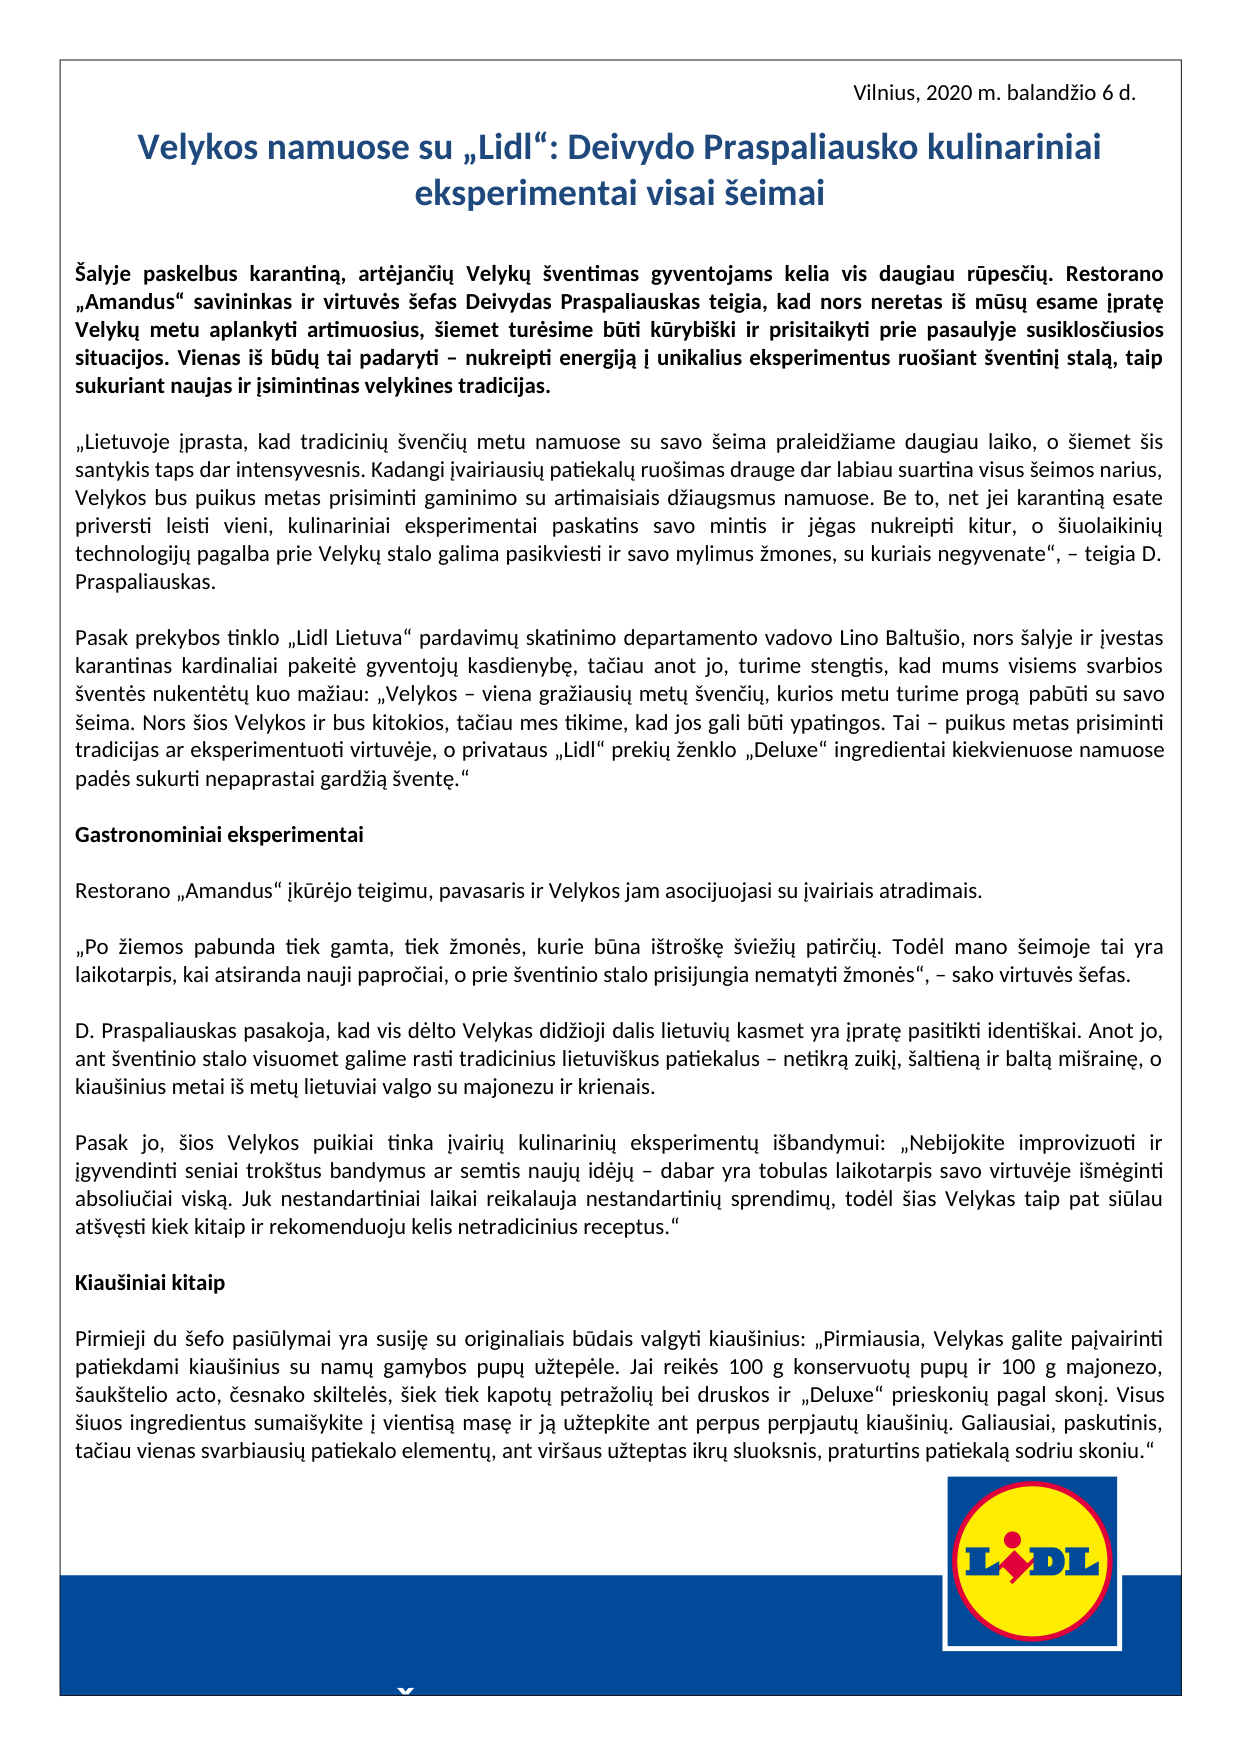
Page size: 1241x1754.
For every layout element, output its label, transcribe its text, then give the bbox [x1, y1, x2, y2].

text Restorano „Amandus“ įkūrėjo teigimu, pavasaris ir Velykos jam asocijuojasi su įvairiais atradimais. [75, 876, 1165, 904]
text Pasak jo, šios Velykos puikiai tinka įvairių kulinarinių eksperimentų išbandymui: „Nebijokite improvizuoti ir įgyvendinti seniai trokštus bandymus ar semtis naujų idėjų – dabar yra tobulas laikotarpis savo virtuvėje išmėginti absoliučiai viską. Juk nestandartiniai laikai reikalauja nestandartinių sprendimų, todėl šias Velykas taip pat siūlau atšvęsti kiek kitaip ir rekomenduoju kelis netradicinius receptus.“ [75, 1128, 1165, 1240]
picture [0, 0, 1241, 1754]
text Kiaušiniai kitaip [75, 1268, 1165, 1296]
text Gastronominiai eksperimentai [75, 820, 1165, 848]
text Vilnius, 2020 m. balandžio 6 d. [94, 75, 1136, 106]
text Šalyje paskelbus karantiną, artėjančių Velykų šventimas gyventojams kelia vis daugiau rūpesčių. Restorano „Amandus“ savininkas ir virtuvės šefas Deivydas Praspaliauskas teigia, kad nors neretas iš mūsų esame įpratę Velykų metu aplankyti artimuosius, šiemet turėsime būti kūrybiški ir prisitaikyti prie pasaulyje susiklosčiusios situacijos. Vienas iš būdų tai padaryti – nukreipti energiją į unikalius eksperimentus ruošiant šventinį stalą, taip sukuriant naujas ir įsimintinas velykines tradicijas. [75, 259, 1165, 399]
text Pasak prekybos tinklo „Lidl Lietuva“ pardavimų skatinimo departamento vadovo Lino Baltušio, nors šalyje ir įvestas karantinas kardinaliai pakeitė gyventojų kasdienybę, tačiau anot jo, turime stengtis, kad mums visiems svarbios šventės nukentėtų kuo mažiau: „Velykos – viena gražiausių metų švenčių, kurios metu turime progą pabūti su savo šeima. Nors šios Velykos ir bus kitokios, tačiau mes tikime, kad jos gali būti ypatingos. Tai – puikus metas prisiminti tradicijas ar eksperimentuoti virtuvėje, o privataus „Lidl“ prekių ženklo „Deluxe“ ingredientai kiekvienuose namuose padės sukurti nepaprastai gardžią šventę.“ [75, 623, 1165, 792]
text Pirmieji du šefo pasiūlymai yra susiję su originaliais būdais valgyti kiaušinius: „Pirmiausia, Velykas galite paįvairinti patiekdami kiaušinius su namų gamybos pupų užtepėle. Jai reikės 100 g konservuotų pupų ir 100 g majonezo, šaukštelio acto, česnako skiltelės, šiek tiek kapotų petražolių bei druskos ir „Deluxe“ prieskonių pagal skonį. Visus šiuos ingredientus sumaišykite į vientisą masę ir ją užtepkite ant perpus perpjautų kiaušinių. Galiausiai, paskutinis, tačiau vienas svarbiausių patiekalo elementų, ant viršaus užteptas ikrų sluoksnis, praturtins patiekalą sodriu skoniu.“ [75, 1324, 1165, 1464]
text „Lietuvoje įprasta, kad tradicinių švenčių metu namuose su savo šeima praleidžiame daugiau laiko, o šiemet šis santykis taps dar intensyvesnis. Kadangi įvairiausių patiekalų ruošimas drauge dar labiau suartina visus šeimos narius, Velykos bus puikus metas prisiminti gaminimo su artimaisiais džiaugsmus namuose. Be to, net jei karantiną esate priversti leisti vieni, kulinariniai eksperimentai paskatins savo mintis ir jėgas nukreipti kitur, o šiuolaikinių technologijų pagalba prie Velykų stalo galima pasikviesti ir savo mylimus žmones, su kuriais negyvenate“, – teigia D. Praspaliauskas. [75, 427, 1165, 596]
text „Po žiemos pabunda tiek gamta, tiek žmonės, kurie būna ištroškę šviežių patirčių. Todėl mano šeimoje tai yra laikotarpis, kai atsiranda nauji papročiai, o prie šventinio stalo prisijungia nematyti žmonės“, – sako virtuvės šefas. [75, 932, 1165, 988]
text Velykos namuose su „Lidl“: Deivydo Praspaliausko kulinariniai eksperimentai visai šeimai [75, 123, 1165, 214]
text D. Praspaliauskas pasakoja, kad vis dėlto Velykas didžioji dalis lietuvių kasmet yra įpratę pasitikti identiškai. Anot jo, ant šventinio stalo visuomet galime rasti tradicinius lietuviškus patiekalus – netikrą zuikį, šaltieną ir baltą mišrainę, o kiaušinius metai iš metų lietuviai valgo su majonezu ir krienais. [75, 1016, 1165, 1100]
